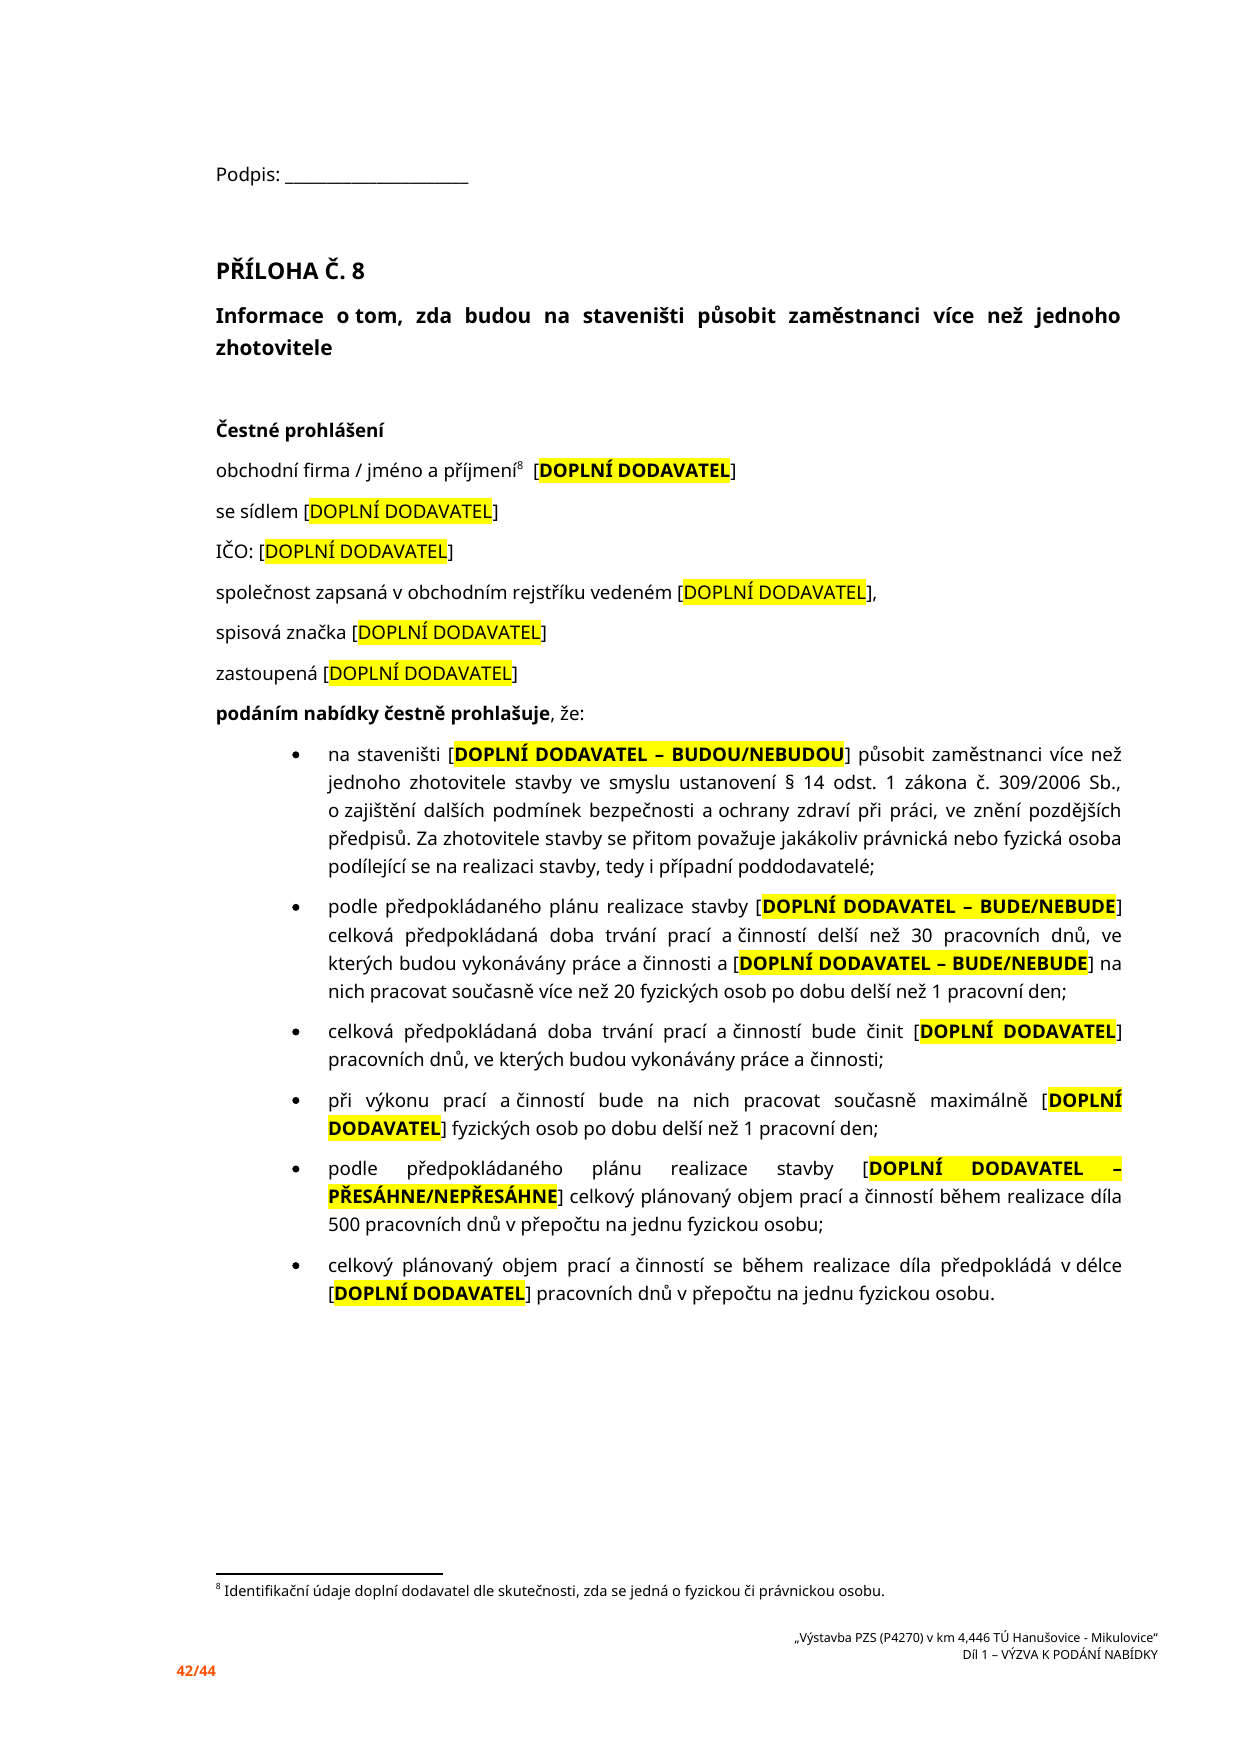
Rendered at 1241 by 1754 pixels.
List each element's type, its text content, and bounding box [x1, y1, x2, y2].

text se sídlem [DOPLNÍ DODAVATEL] [216, 498, 309, 524]
text obchodní firma / jméno a příjmení [DOPLNÍ DODAVATEL] [730, 458, 1122, 483]
text Příloha č. 8 [216, 255, 1122, 286]
text při výkonu prací a činností bude na nich pracovat současně maximálně [DOPLNÍ DODAVATEL] fyzických osob po dobu delší než 1 pracovní den; [292, 1087, 1122, 1141]
text společnost zapsaná v obchodním rejstříku vedeném [DOPLNÍ DODAVATEL], [216, 579, 683, 605]
text Čestné prohlášení [216, 417, 1122, 443]
text na staveništi [DOPLNÍ DODAVATEL – BUDOU/NEBUDOU] působit zaměstnanci více než jednoho zhotovitele stavby ve smyslu ustanovení § 14 odst. 1 zákona č. 309/2006 Sb., o zajištění dalších podmínek bezpečnosti a ochrany zdraví při práci, ve znění pozdějších předpisů. Za zhotovitele stavby se přitom považuje jakákoliv právnická nebo fyzická osoba podílející se na realizaci stavby, tedy i případní poddodavatelé; [292, 741, 1122, 879]
text celkový plánovaný objem prací a činností se během realizace díla předpokládá v délce [DOPLNÍ DODAVATEL] pracovních dnů v přepočtu na jednu fyzickou osobu. [292, 1252, 1122, 1306]
text spisová značka [DOPLNÍ DODAVATEL] [541, 620, 1122, 645]
text podle předpokládaného plánu realizace stavby [DOPLNÍ DODAVATEL – PŘESÁHNE/NEPŘESÁHNE] celkový plánovaný objem prací a činností během realizace díla 500 pracovních dnů v přepočtu na jednu fyzickou osobu; [292, 1156, 1122, 1237]
text zastoupená [DOPLNÍ DODAVATEL] [216, 660, 329, 686]
text podle předpokládaného plánu realizace stavby [DOPLNÍ DODAVATEL – BUDE/NEBUDE] celková předpokládaná doba trvání prací a činností delší než 30 pracovních dnů, ve kterých budou vykonávány práce a činnosti a [DOPLNÍ DODAVATEL – BUDE/NEBUDE] na nich pracovat současně více než 20 fyzických osob po dobu delší než 1 pracovní den; [292, 894, 1122, 1003]
text spisová značka [DOPLNÍ DODAVATEL] [216, 620, 358, 645]
text podáním nabídky čestně prohlašuje, že: [216, 701, 1122, 726]
text obchodní firma / jméno a příjmení [DOPLNÍ DODAVATEL] [216, 458, 539, 483]
text Podpis: ______________________ [216, 161, 1122, 187]
text IČO: [DOPLNÍ DODAVATEL] [447, 539, 1122, 564]
text celková předpokládaná doba trvání prací a činností bude činit [DOPLNÍ DODAVATEL] pracovních dnů, ve kterých budou vykonávány práce a činnosti; [292, 1018, 1122, 1072]
text Informace o tom, zda budou na staveništi působit zaměstnanci více než jednoho zhotovitele [216, 302, 1122, 361]
text se sídlem [DOPLNÍ DODAVATEL] [492, 498, 1122, 524]
text společnost zapsaná v obchodním rejstříku vedeném [DOPLNÍ DODAVATEL], [866, 579, 1122, 605]
text zastoupená [DOPLNÍ DODAVATEL] [512, 660, 1122, 686]
